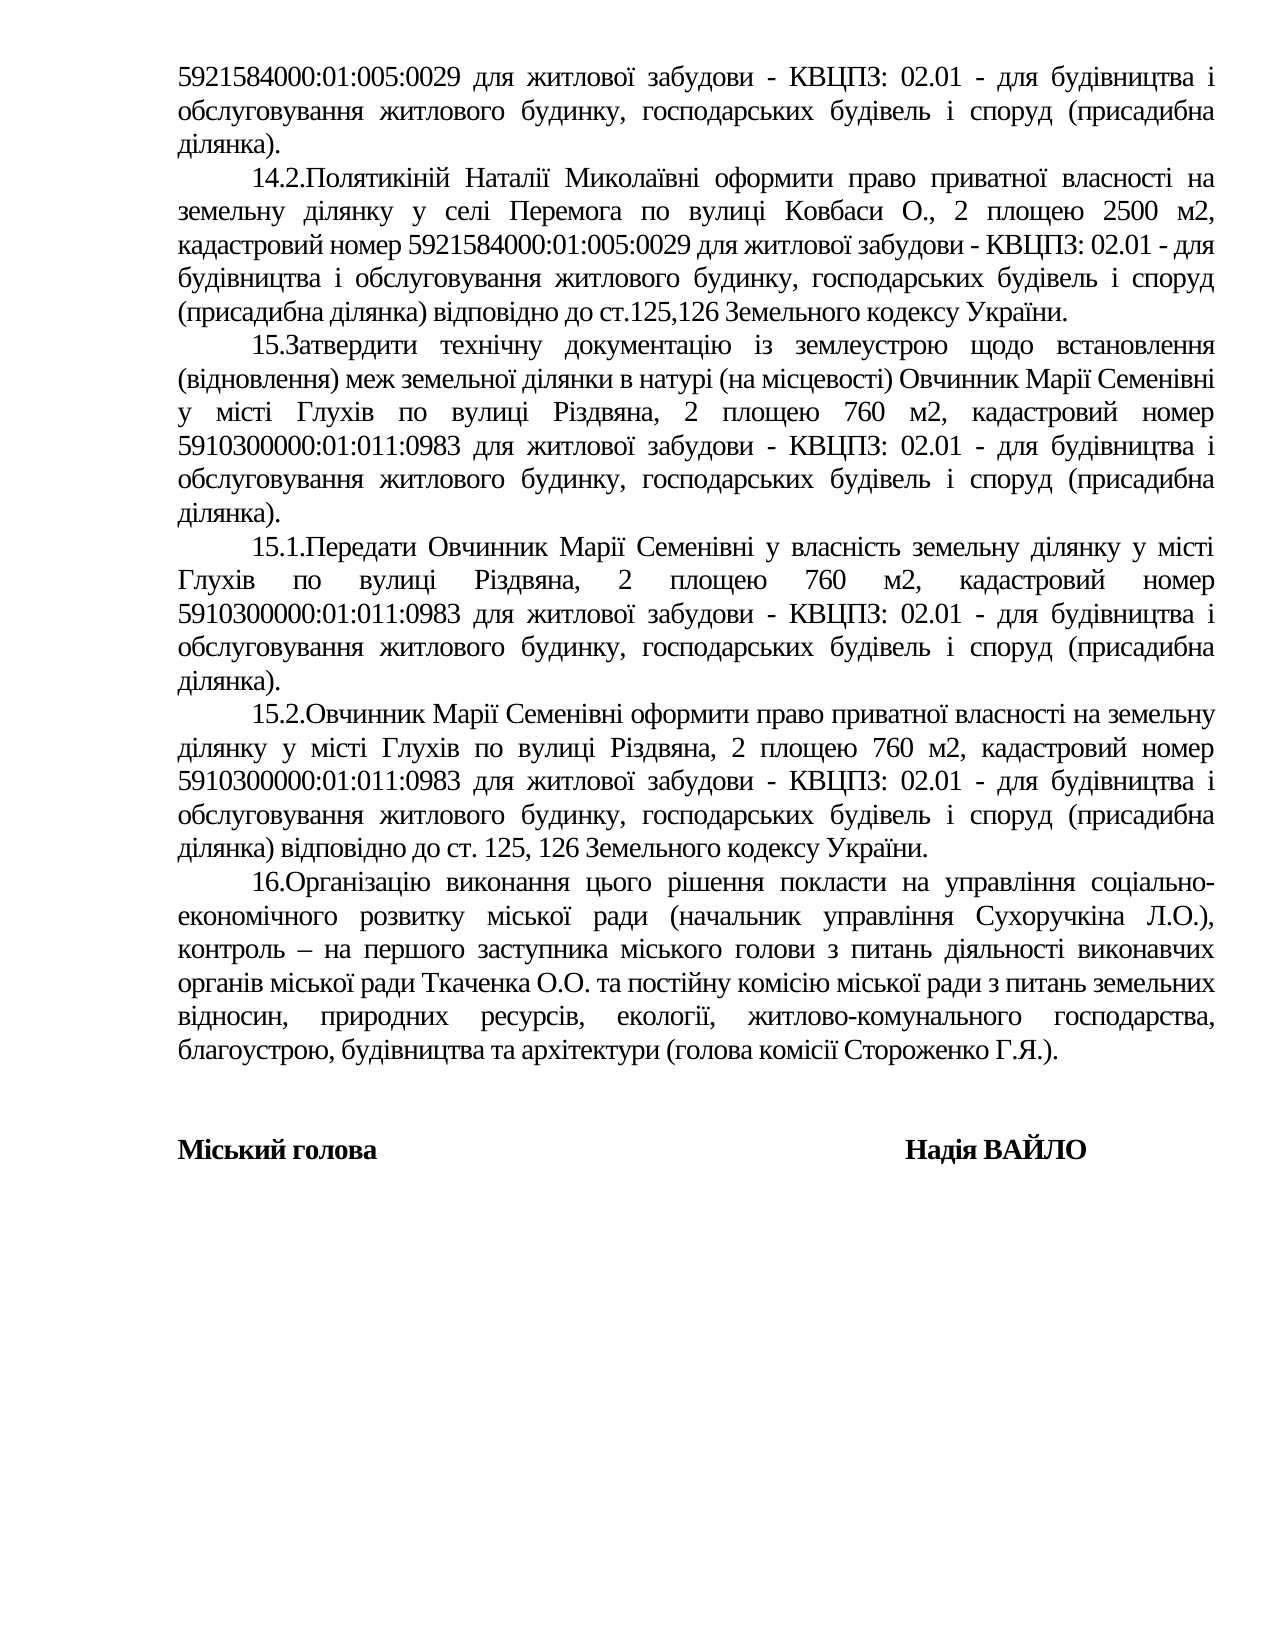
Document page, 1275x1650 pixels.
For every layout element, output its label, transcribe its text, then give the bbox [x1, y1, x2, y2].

text 15.1.Передати Овчинник Марії Семенівні у власність земельну ділянку у місті Глухів по вулиці Різдвяна, 2 площею 760 м2, кадастровий номер 5910300000:01:011:0983 для житлової забудови - КВЦПЗ: 02.01 - для будівництва і обслуговування житлового будинку, господарських будівель і споруд (присадибна ділянка). [177, 529, 1216, 696]
text 14.2.Полятикіній Наталії Миколаївні оформити право приватної власності на земельну ділянку у селі Перемога по вулиці Ковбаси О., 2 площею 2500 м2, кадастровий номер 5921584000:01:005:0029 для житлової забудови - КВЦПЗ: 02.01 - для будівництва і обслуговування житлового будинку, господарських будівель і споруд (присадибна ділянка) відповідно до ст.125,126 Земельного кодексу України. [177, 160, 1216, 327]
text Міський голова Надія ВАЙЛО [177, 1132, 1216, 1166]
text 15.2.Овчинник Марії Семенівні оформити право приватної власності на земельну ділянку у місті Глухів по вулиці Різдвяна, 2 площею 760 м2, кадастровий номер 5910300000:01:011:0983 для житлової забудови - КВЦПЗ: 02.01 - для будівництва і обслуговування житлового будинку, господарських будівель і споруд (присадибна ділянка) відповідно до ст. 125, 126 Земельного кодексу України. [177, 696, 1216, 864]
text 15.Затвердити технічну документацію із землеустрою щодо встановлення (відновлення) меж земельної ділянки в натурі (на місцевості) Овчинник Марії Семенівні у місті Глухів по вулиці Різдвяна, 2 площею 760 м2, кадастровий номер 5910300000:01:011:0983 для житлової забудови - КВЦПЗ: 02.01 - для будівництва і обслуговування житлового будинку, господарських будівель і споруд (присадибна ділянка). [177, 327, 1216, 529]
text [177, 59, 1216, 160]
text 16.Організацію виконання цього рішення покласти на управління соціально-економічного розвитку міської ради (начальник управління Сухоручкіна Л.О.), контроль – на першого заступника міського голови з питань діяльності виконавчих органів міської ради Ткаченка О.О. та постійну комісію міської ради з питань земельних відносин, природних ресурсів, екології, житлово-комунального господарства, благоустрою, будівництва та архітектури (голова комісії Стороженко Г.Я.). [177, 864, 1216, 1065]
